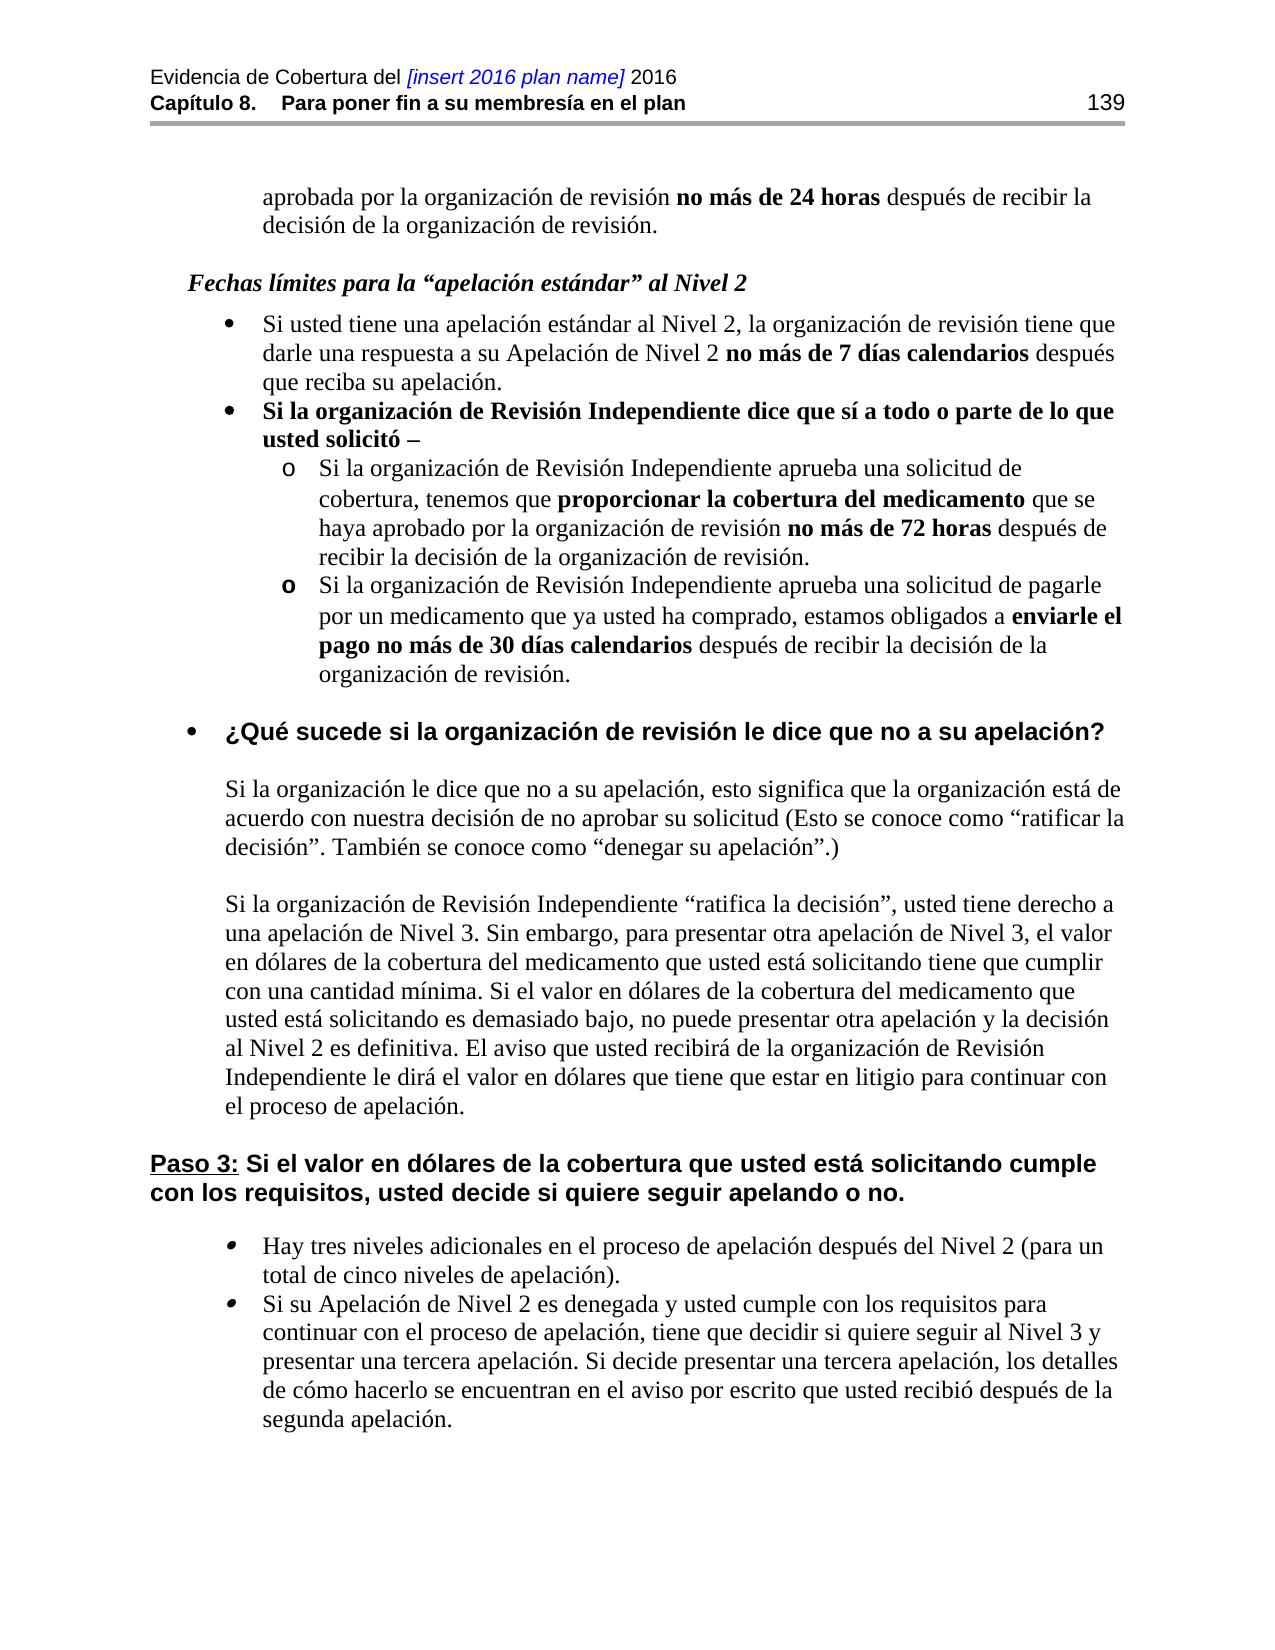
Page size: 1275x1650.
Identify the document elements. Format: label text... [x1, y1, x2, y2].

list Si la organización de Revisión Independiente dice que sí a todo o parte de lo que usted solicitó, tenemos que proporcionarle la cobertura del medicamento que fue aprobada por la organización de revisión no más de 24 horas después de recibir la decisión de la organización de revisión. [225, 367, 1125, 482]
subtitle Fechas límites para una “apelación rápida” en Nivel 2 [187, 182, 1125, 210]
list Si usted tiene una apelación estándar al Nivel 2, la organización de revisión tiene que darle una respuesta a su Apelación de Nivel 2 no más de 7 días calendarios después que reciba su apelación. [225, 552, 1125, 638]
list Si la organización le dice que no a su apelación, esto significa que la organización está de acuerdo con nuestra decisión de no aprobar su solicitud (Esto se conoce como “ratificar la decisión”. También se conoce como “denegar su apelación”.) [225, 1017, 1125, 1103]
list Si la organización de Revisión Independiente “ratifica la decisión”, usted tiene derecho a una apelación de Nivel 3. Sin embargo, para presentar otra apelación de Nivel 3, el valor en dólares de la cobertura del medicamento que usted está solicitando tiene que cumplir con una cantidad mínima. Si el valor en dólares de la cobertura del medicamento que usted está solicitando es demasiado bajo, no puede presentar otra apelación y la decisión al Nivel 2 es definitiva. El aviso que usted recibirá de la organización de Revisión Independiente le dirá el valor en dólares que tiene que estar en litigio para continuar con el proceso de apelación. [225, 1132, 1125, 1362]
list Si la organización de Revisión Independiente dice que sí a todo o parte de lo que usted solicitó – [225, 638, 1125, 696]
subtitle ¿Qué sucede si la organización de revisión le dice que no a su apelación? [187, 959, 1125, 988]
list Si su estado de salud lo requiere, pídale a la Organización de Revisión Independiente una “apelación rápida”. [225, 223, 1125, 280]
list Si la organización de Revisión Independiente aprueba una solicitud de pagarle por un medicamento que ya usted ha comprado, estamos obligados a enviarle el pago no más de 30 días calendarios después de recibir la decisión de la organización de revisión. [281, 813, 1125, 930]
list Si la organización de Revisión Independiente aprueba una solicitud de cobertura, tenemos que proporcionar la cobertura del medicamento que se haya aprobado por la organización de revisión no más de 72 horas después de recibir la decisión de la organización de revisión. [281, 696, 1125, 813]
subtitle Fechas límites para la “apelación estándar” al Nivel 2 [187, 511, 1125, 539]
list Si la organización de revisión está de acuerdo con darle una “apelación rápida”, la organización de revisión tiene que darle una respuesta a su Apelación de Nivel 2 no más de 72 horas después de que reciba su solicitud de apelación. [225, 280, 1125, 367]
